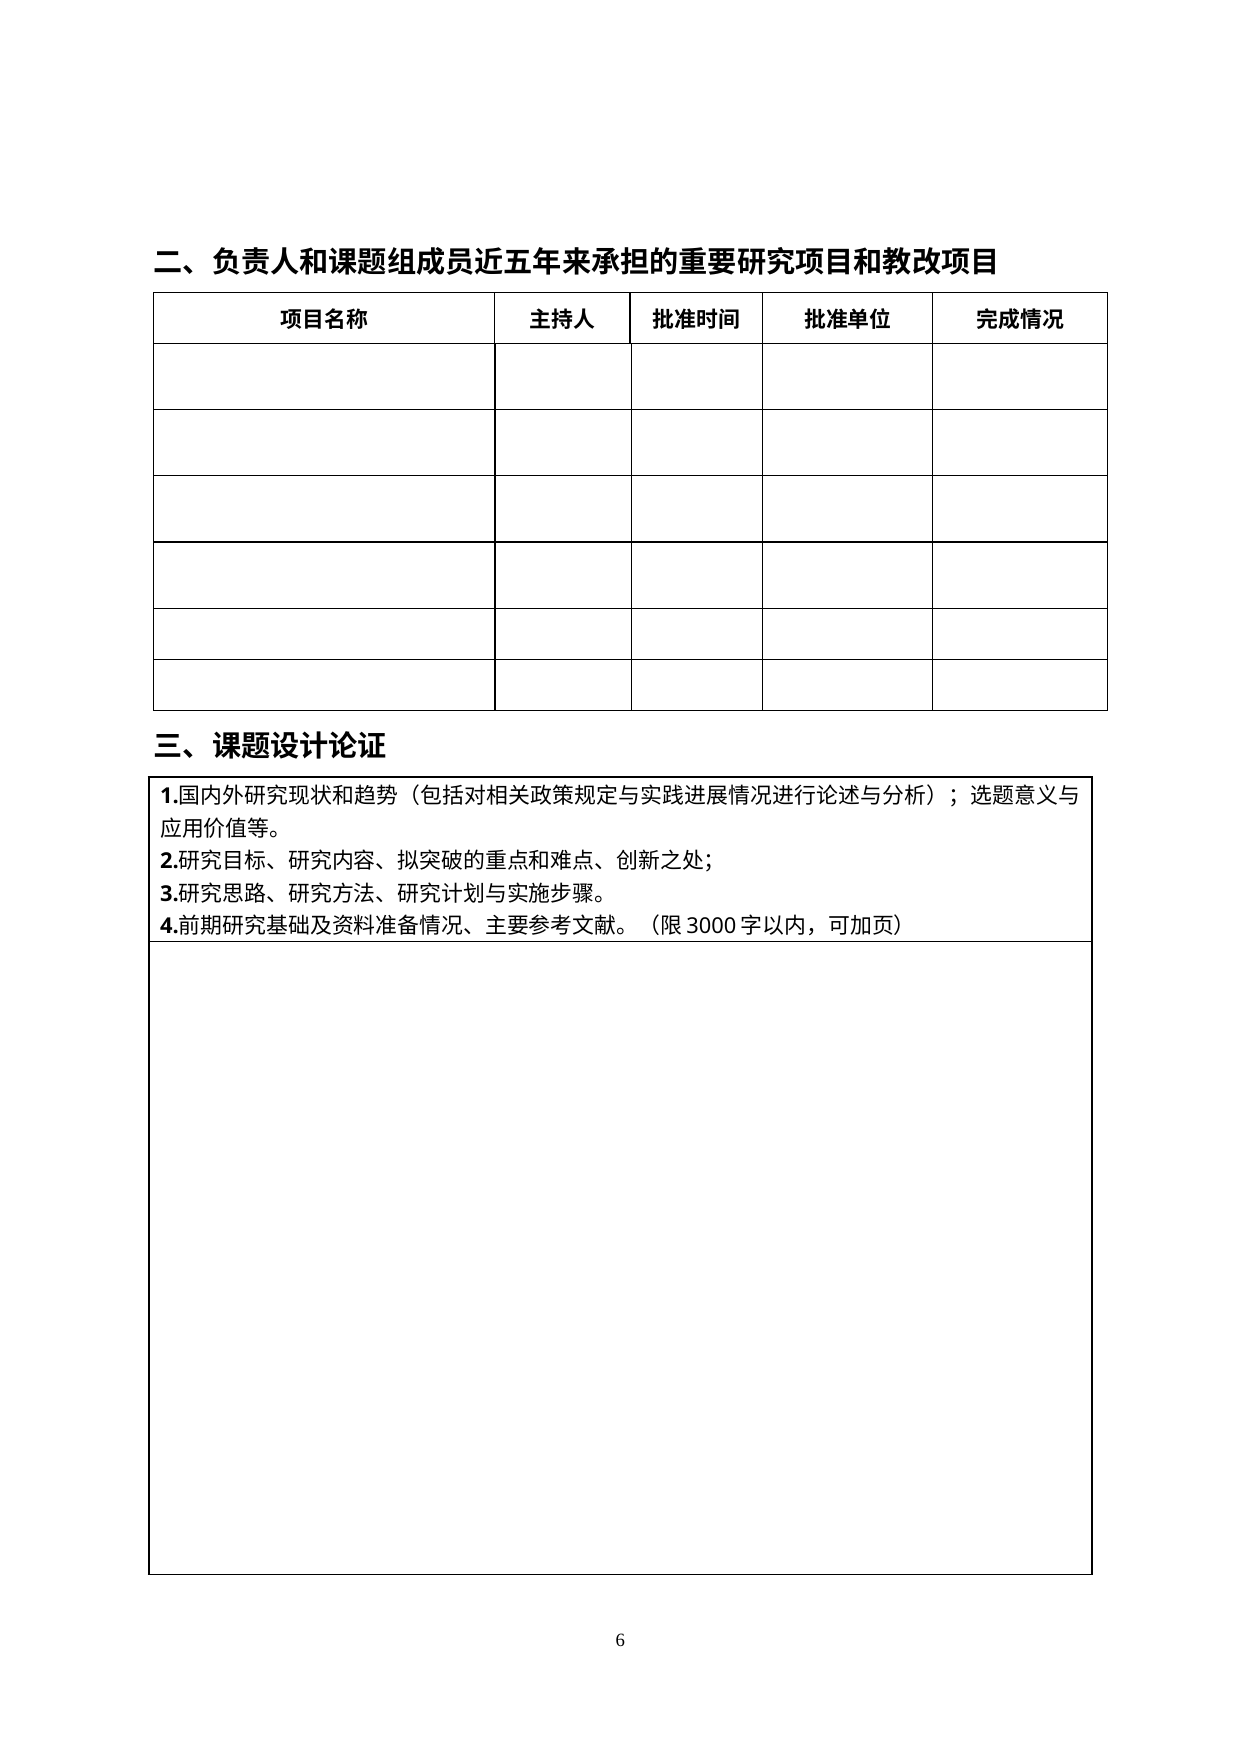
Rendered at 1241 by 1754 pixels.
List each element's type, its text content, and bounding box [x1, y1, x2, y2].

table_header 1.国内外研究现状和趋势（包括对相关政策规定与实践进展情况进行论述与分析）；选题意义与应用价值等。 2.研究目标、研究内容、拟突破的重点和难点、创新之处； 3.研究思路、研究方法、研究计划与实施步骤。 4.前期研究基础及资料准备情况、主要参考文献。（限3000字以内，可加页） [150, 778, 1091, 941]
table_cell [763, 410, 932, 475]
table_cell [933, 660, 1107, 710]
text 二、负责人和课题组成员近五年来承担的重要研究项目和教改项目 [153, 227, 1087, 292]
table_cell [763, 344, 932, 409]
table_cell [763, 543, 932, 607]
table_cell [632, 660, 762, 710]
table_cell [154, 476, 494, 541]
table_cell [763, 476, 932, 541]
table_cell [154, 344, 494, 409]
table_cell [933, 410, 1107, 475]
table_header 完成情况 [933, 293, 1107, 343]
table_header 项目名称 [154, 293, 494, 343]
table_cell [496, 609, 631, 659]
table_cell [496, 344, 631, 409]
table_cell [496, 476, 631, 541]
table_header 主持人 [495, 293, 629, 343]
table_cell [496, 660, 631, 710]
table_cell [150, 942, 1091, 1574]
table_cell [933, 543, 1107, 607]
table_cell [632, 410, 762, 475]
table_header 批准时间 [631, 293, 762, 343]
table_cell [632, 543, 762, 607]
table_cell [154, 660, 494, 710]
table_cell [632, 476, 762, 541]
table_cell [933, 344, 1107, 409]
table_cell [933, 609, 1107, 659]
table_cell [763, 609, 932, 659]
table_cell [763, 660, 932, 710]
table_cell [933, 476, 1107, 541]
table_cell [496, 410, 631, 475]
table_cell [496, 543, 631, 607]
list 课题设计论证 [153, 711, 1087, 776]
table_cell [632, 609, 762, 659]
table_cell [632, 344, 762, 409]
table_cell [154, 543, 494, 607]
table_cell [154, 410, 494, 475]
table_header 批准单位 [763, 293, 932, 343]
table_cell [154, 609, 494, 659]
